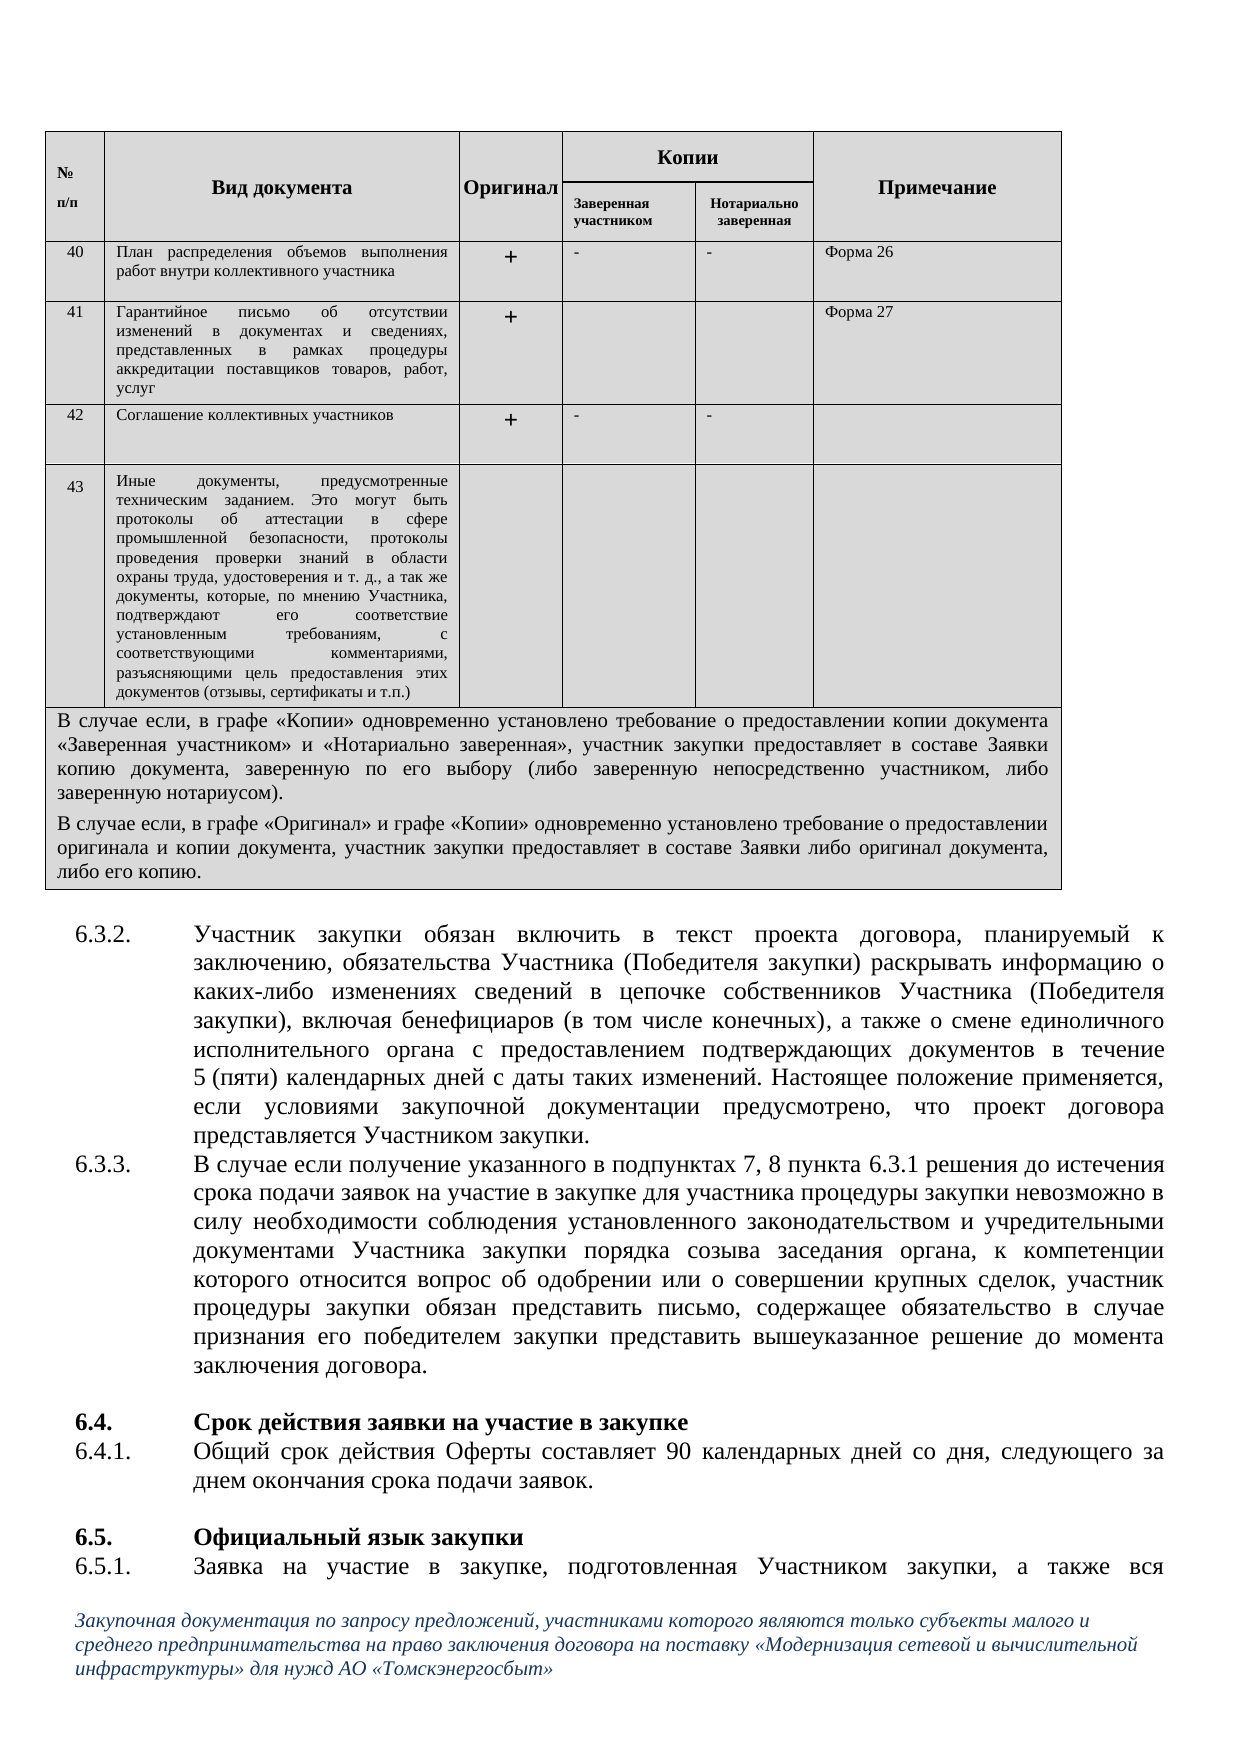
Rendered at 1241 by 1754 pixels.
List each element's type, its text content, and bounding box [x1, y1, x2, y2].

table_cell - [563, 242, 695, 301]
table_header Оригинал [460, 132, 562, 241]
table_cell [814, 465, 1061, 707]
table_cell - [563, 405, 695, 463]
table_cell 42 [46, 405, 104, 463]
table_cell - [696, 242, 813, 301]
table_cell В случае если, в графе «Копии» одновременно установлено требование о предоставлении копии документа «Заверенная участником» и «Нотариально заверенная», участник закупки предоставляет в составе Заявки копию документа, заверенную по его выбору (либо заверенную непосредственно участником, либо заверенную нотариусом). В случае если, в графе «Оригинал» и графе «Копии» одновременно установлено требование о предоставлении оригинала и копии документа, участник закупки предоставляет в составе Заявки либо оригинал документа, либо его копию. [46, 708, 1061, 889]
table_cell [460, 465, 562, 707]
table_cell Иные документы, предусмотренные техническим заданием. Это могут быть протоколы об аттестации в сфере промышленной безопасности, протоколы проведения проверки знаний в области охраны труда, удостоверения и т. д., а так же документы, которые, по мнению Участника, подтверждают его соответствие установленным требованиям, с соответствующими комментариями, разъясняющими цель предоставления этих документов (отзывы, сертификаты и т.п.) [105, 465, 459, 707]
table_header Вид документа [105, 132, 459, 241]
table_cell [696, 465, 813, 707]
table_cell 41 [46, 302, 104, 404]
table_cell + [460, 242, 562, 301]
table_cell [563, 465, 695, 707]
table_cell Форма 26 [814, 242, 1061, 301]
table_cell [696, 302, 813, 404]
table_cell План распределения объемов выполнения работ внутри коллективного участника [105, 242, 459, 301]
table_cell + [460, 405, 562, 463]
table_cell Форма 27 [814, 302, 1061, 404]
table_header № п/п [46, 132, 104, 241]
list Официальный язык закупки [75, 1522, 1165, 1551]
table_cell [563, 302, 695, 404]
list Участник закупки обязан включить в текст проекта договора, планируемый к заключению, обязательства Участника (Победителя закупки) раскрывать информацию о каких-либо изменениях сведений в цепочке собственников Участника (Победителя закупки), включая бенефициаров (в том числе конечных), а также о смене единоличного исполнительного органа с предоставлением подтверждающих документов в течение 5 (пяти) календарных дней с даты таких изменений. Настоящее положение применяется, если условиями закупочной документации предусмотрено, что проект договора представляется Участником закупки. [75, 919, 1165, 1149]
table_cell + [460, 302, 562, 404]
table_cell [814, 405, 1061, 463]
table_header Примечание [814, 132, 1061, 241]
table_cell 43 [46, 465, 104, 707]
list Срок действия заявки на участие в закупке [75, 1407, 1165, 1436]
table_cell Заверенная участником [563, 183, 695, 241]
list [75, 1551, 1165, 1580]
table_cell Гарантийное письмо об отсутствии изменений в документах и сведениях, представленных в рамках процедуры аккредитации поставщиков товаров, работ, услуг [105, 302, 459, 404]
list В случае если получение указанного в подпунктах 7, 8 пункта 6.3.1 решения до истечения срока подачи заявок на участие в закупке для участника процедуры закупки невозможно в силу необходимости соблюдения установленного законодательством и учредительными документами Участника закупки порядка созыва заседания органа, к компетенции которого относится вопрос об одобрении или о совершении крупных сделок, участник процедуры закупки обязан представить письмо, содержащее обязательство в случае признания его победителем закупки представить вышеуказанное решение до момента заключения договора. [75, 1149, 1165, 1379]
table_cell Нотариально заверенная [696, 183, 813, 241]
list Общий срок действия Оферты составляет 90 календарных дней со дня, следующего за днем окончания срока подачи заявок. [75, 1436, 1165, 1494]
table_header Копии [563, 132, 813, 181]
table_cell Соглашение коллективных участников [105, 405, 459, 463]
table_cell - [696, 405, 813, 463]
table_cell 40 [46, 242, 104, 301]
